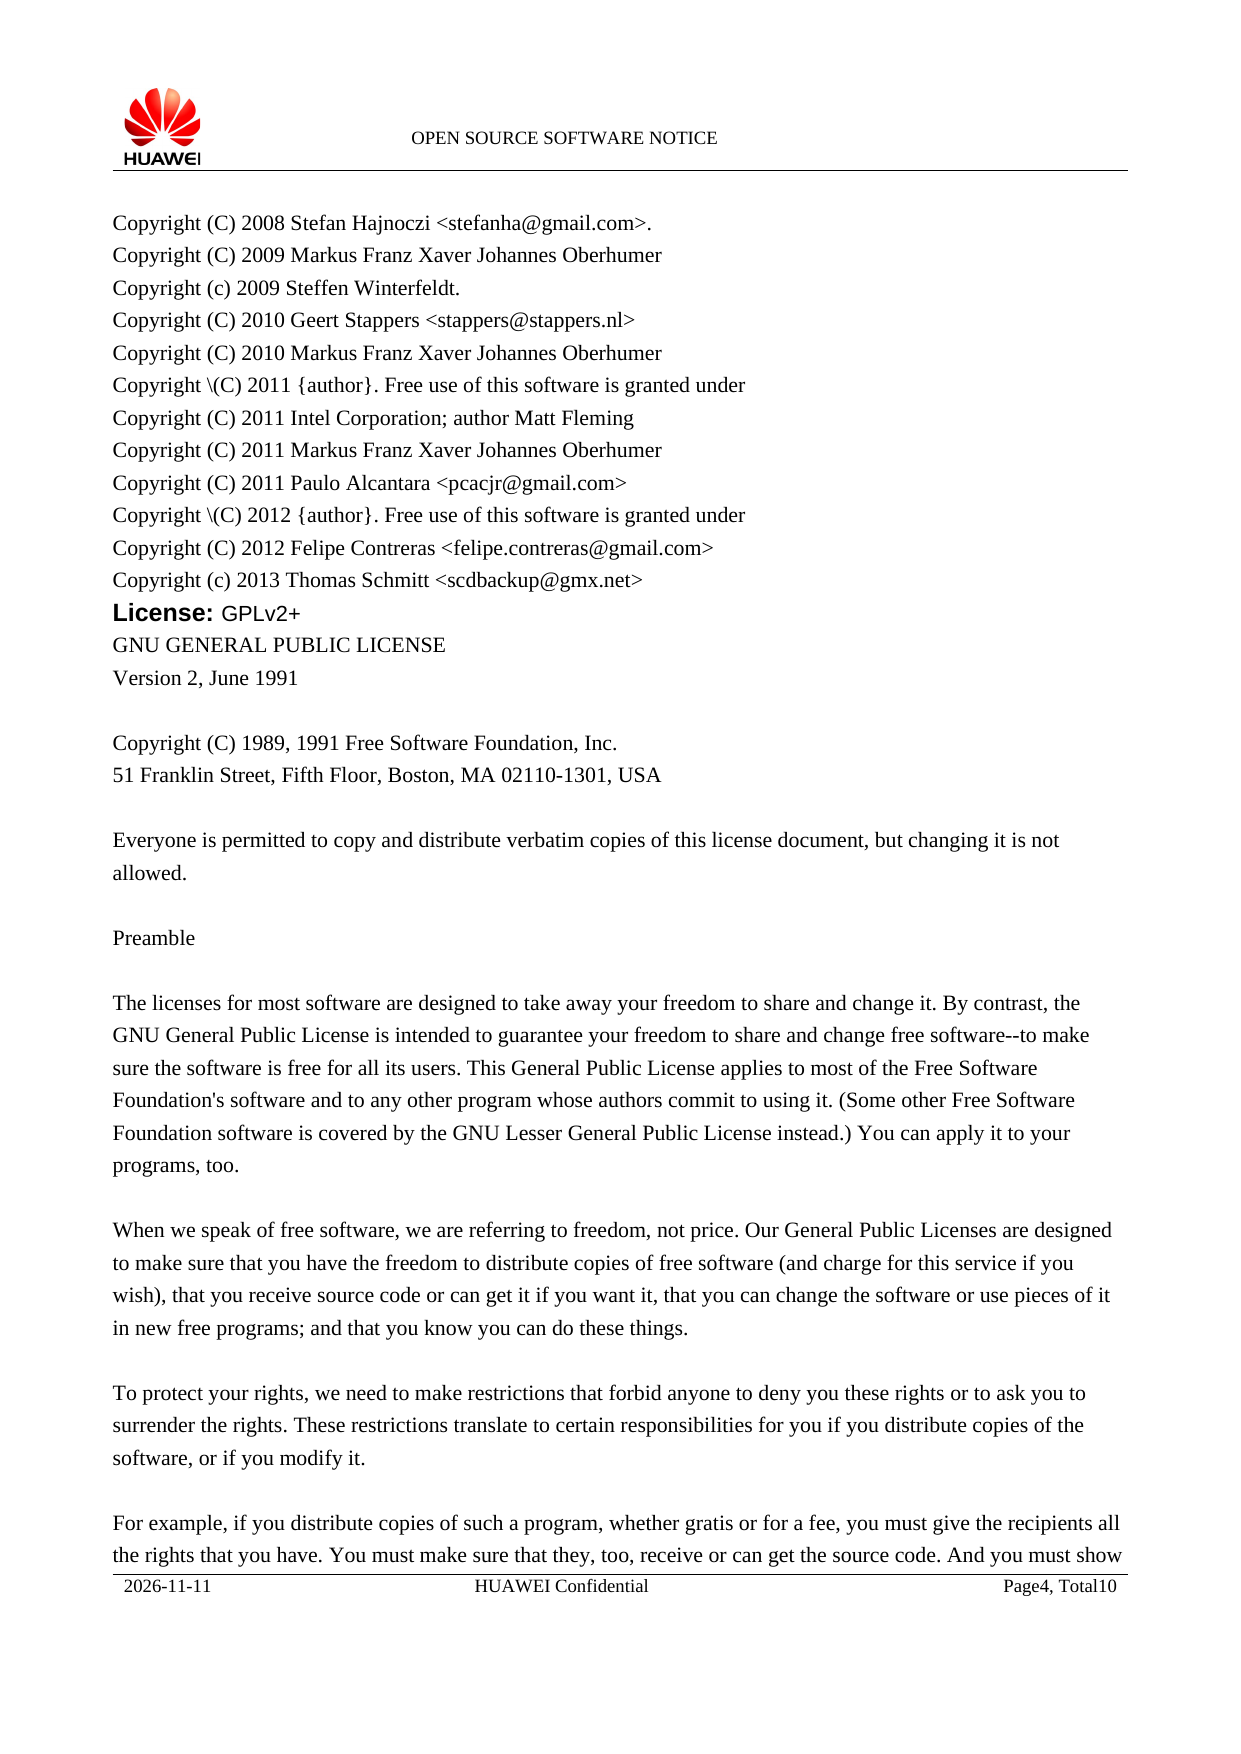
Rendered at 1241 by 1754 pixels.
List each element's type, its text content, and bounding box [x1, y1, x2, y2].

text Copyright (c) 2013 Thomas Schmitt <scdbackup@gmx.net> [112, 564, 1128, 596]
text Copyright (c) 2009 Steffen Winterfeldt. [112, 271, 1128, 304]
text License: GPLv2+ [112, 596, 1128, 629]
picture [124, 88, 201, 165]
text Copyright (C) 2010 Geert Stappers <stappers@stappers.nl> [112, 304, 1128, 336]
text Copyright (C) 2012 Felipe Contreras <felipe.contreras@gmail.com> [112, 531, 1128, 564]
text Copyright \(C) 2012 {author}. Free use of this software is granted under [112, 499, 1128, 531]
text Copyright (C) 2011 Markus Franz Xaver Johannes Oberhumer [112, 434, 1128, 466]
text Copyright (C) 2009 Markus Franz Xaver Johannes Oberhumer [112, 239, 1128, 271]
text Copyright (C) 2011 Intel Corporation; author Matt Fleming [112, 401, 1128, 434]
text Copyright (C) 2008 Stefan Hajnoczi <stefanha@gmail.com>. [112, 206, 1128, 239]
text Copyright \(C) 2011 {author}. Free use of this software is granted under [112, 369, 1128, 401]
text Copyright (C) 2011 Paulo Alcantara <pcacjr@gmail.com> [112, 466, 1128, 499]
text Copyright (C) 2010 Markus Franz Xaver Johannes Oberhumer [112, 336, 1128, 369]
